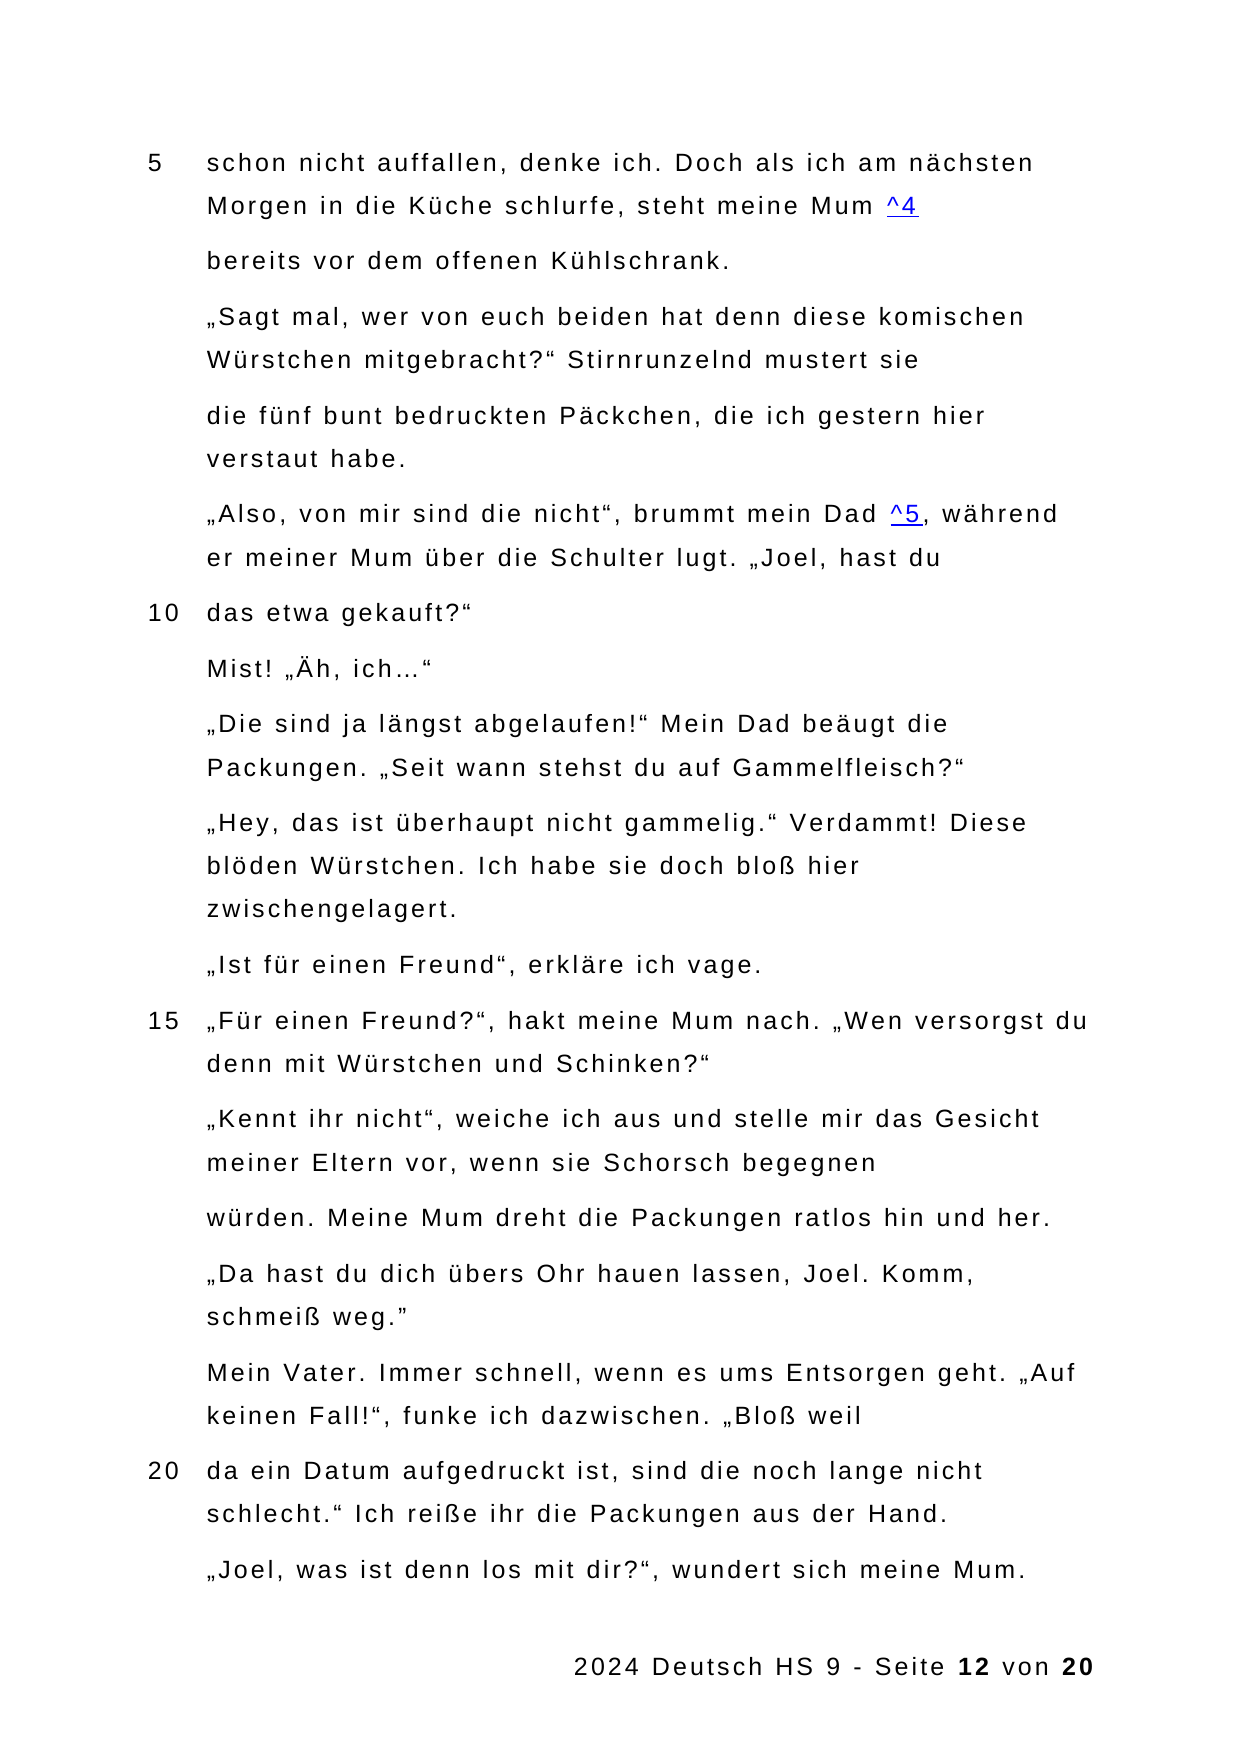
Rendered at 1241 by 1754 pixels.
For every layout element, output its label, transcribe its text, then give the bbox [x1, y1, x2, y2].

list „Joel, was ist denn los mit dir?“, wundert sich meine Mum. [207, 1555, 1093, 1584]
list Mein Vater. Immer schnell, wenn es ums Entsorgen geht. „Auf keinen Fall!“, funke ich dazwischen. „Bloß weil [207, 1358, 1093, 1429]
list würden. Meine Mum dreht die Packungen ratlos hin und her. [207, 1203, 1093, 1232]
list 20 da ein Datum aufgedruckt ist, sind die noch lange nicht schlecht.“ Ich reiße ihr die Packungen aus der Hand. [148, 1456, 1093, 1528]
list „Ist für einen Freund“, erkläre ich vage. [207, 950, 1093, 979]
list bereits vor dem offenen Kühlschrank. [207, 246, 1093, 275]
list 10 das etwa gekauft?“ [148, 598, 1093, 627]
list Mist! „Äh, ich…“ [207, 654, 1093, 683]
list „Also, von mir sind die nicht“, brummt mein Dad ^5, während er meiner Mum über die Schulter lugt. „Joel, hast du [207, 499, 1093, 571]
list 15 „Für einen Freund?“, hakt meine Mum nach. „Wen versorgst du denn mit Würstchen und Schinken?“ [148, 1006, 1093, 1078]
list „Da hast du dich übers Ohr hauen lassen, Joel. Komm, schmeiß weg.” [207, 1259, 1093, 1331]
list „Die sind ja längst abgelaufen!“ Mein Dad beäugt die Packungen. „Seit wann stehst du auf Gammelfleisch?“ [207, 709, 1093, 781]
list „Sagt mal, wer von euch beiden hat denn diese komischen Würstchen mitgebracht?“ Stirnrunzelnd mustert sie [207, 302, 1093, 374]
list „Hey, das ist überhaupt nicht gammelig.“ Verdammt! Diese blöden Würstchen. Ich habe sie doch bloß hier zwischengelagert. [207, 808, 1093, 923]
list 5 schon nicht auffallen, denke ich. Doch als ich am nächsten Morgen in die Küche schlurfe, steht meine Mum ^4 [148, 148, 1093, 219]
list „Kennt ihr nicht“, weiche ich aus und stelle mir das Gesicht meiner Eltern vor, wenn sie Schorsch begegnen [207, 1104, 1093, 1176]
list die fünf bunt bedruckten Päckchen, die ich gestern hier verstaut habe. [207, 401, 1093, 473]
